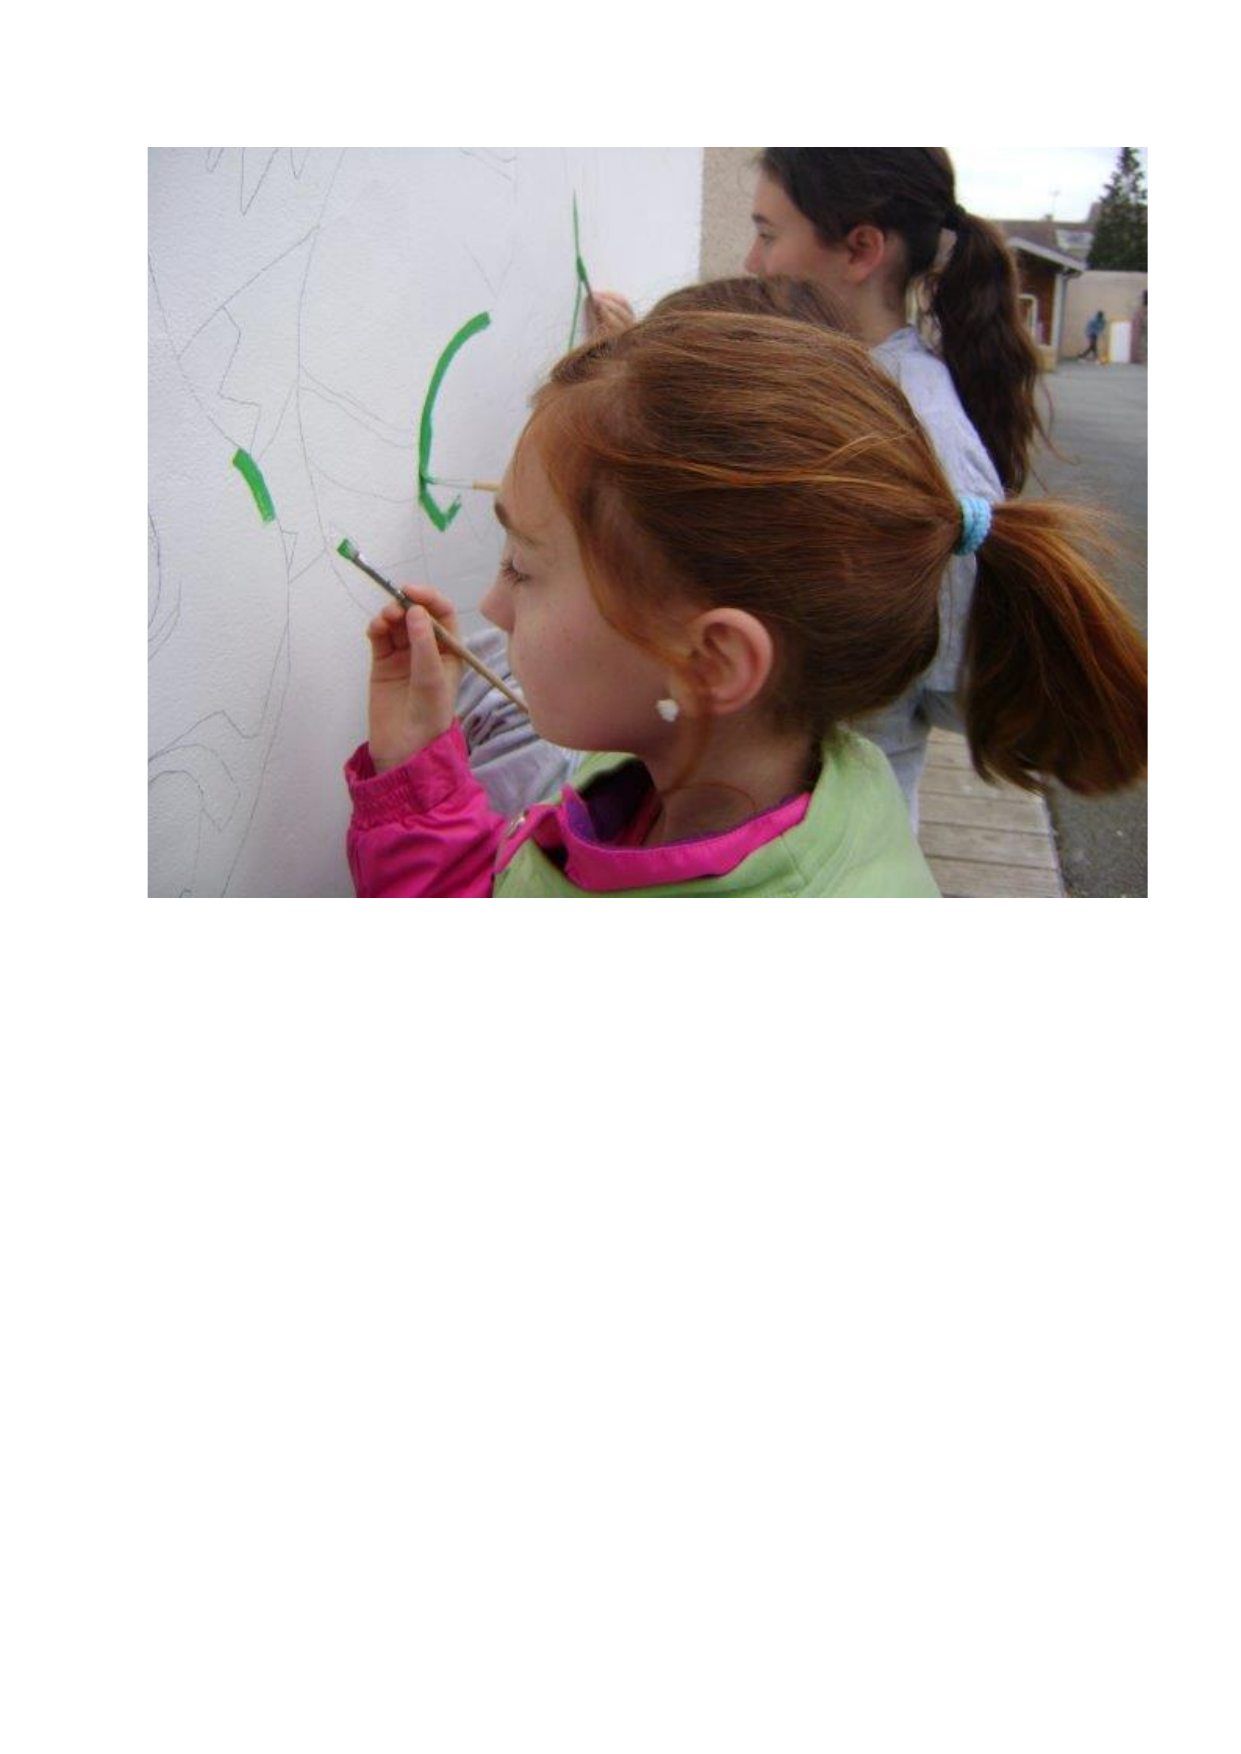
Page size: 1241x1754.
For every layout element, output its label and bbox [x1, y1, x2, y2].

picture [147, 147, 1148, 898]
